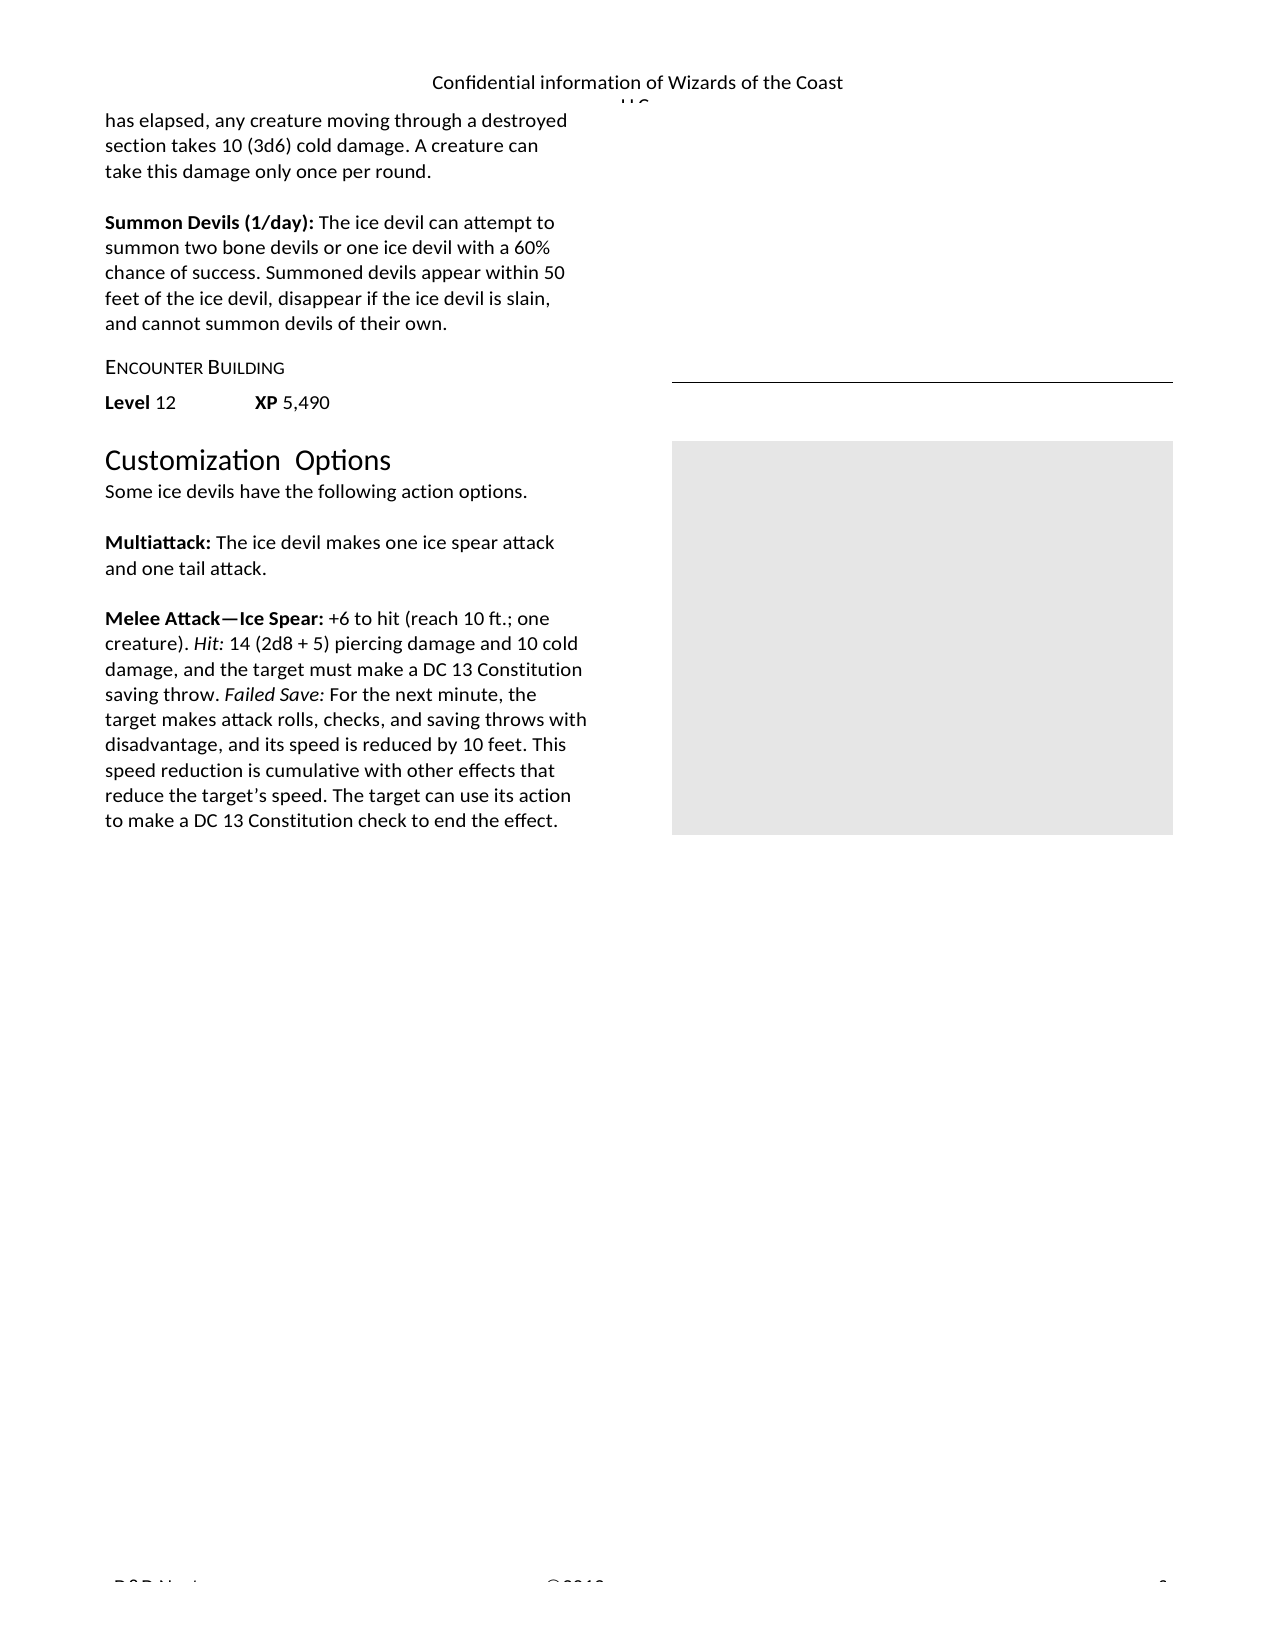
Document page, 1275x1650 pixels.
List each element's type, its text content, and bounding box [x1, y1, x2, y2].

text Multiattack: The ice devil makes one ice spear attack and one tail attack. [105, 530, 583, 580]
text has elapsed, any creature moving through a destroyed section takes 10 (3d6) cold damage. A creature can take this damage only once per round. [105, 108, 572, 183]
text Level 12 XP 5,490 [105, 390, 605, 414]
text Melee Attack—Ice Spear: +6 to hit (reach 10 ft.; one creature). Hit: 14 (2d8 + 5) piercing damage and 10 cold damage, and the target must make a DC 13 Constitution saving throw. Failed Save: For the next minute, the target makes attack rolls, checks, and saving throws with disadvantage, and its speed is reduced by 10 feet. This speed reduction is cumulative with other effects that reduce the target’s speed. The target can use its action to make a DC 13 Constitution check to end the effect. [105, 606, 587, 833]
text Some ice devils have the following action options. [105, 479, 605, 503]
text Summon Devils (1/day): The ice devil can attempt to summon two bone devils or one ice devil with a 60% chance of success. Summoned devils appear within 50 feet of the ice devil, disappear if the ice devil is slain, and cannot summon devils of their own. [105, 210, 584, 335]
subtitle Customization Options [105, 441, 605, 478]
text ENCOUNTER BUILDING [105, 353, 605, 380]
